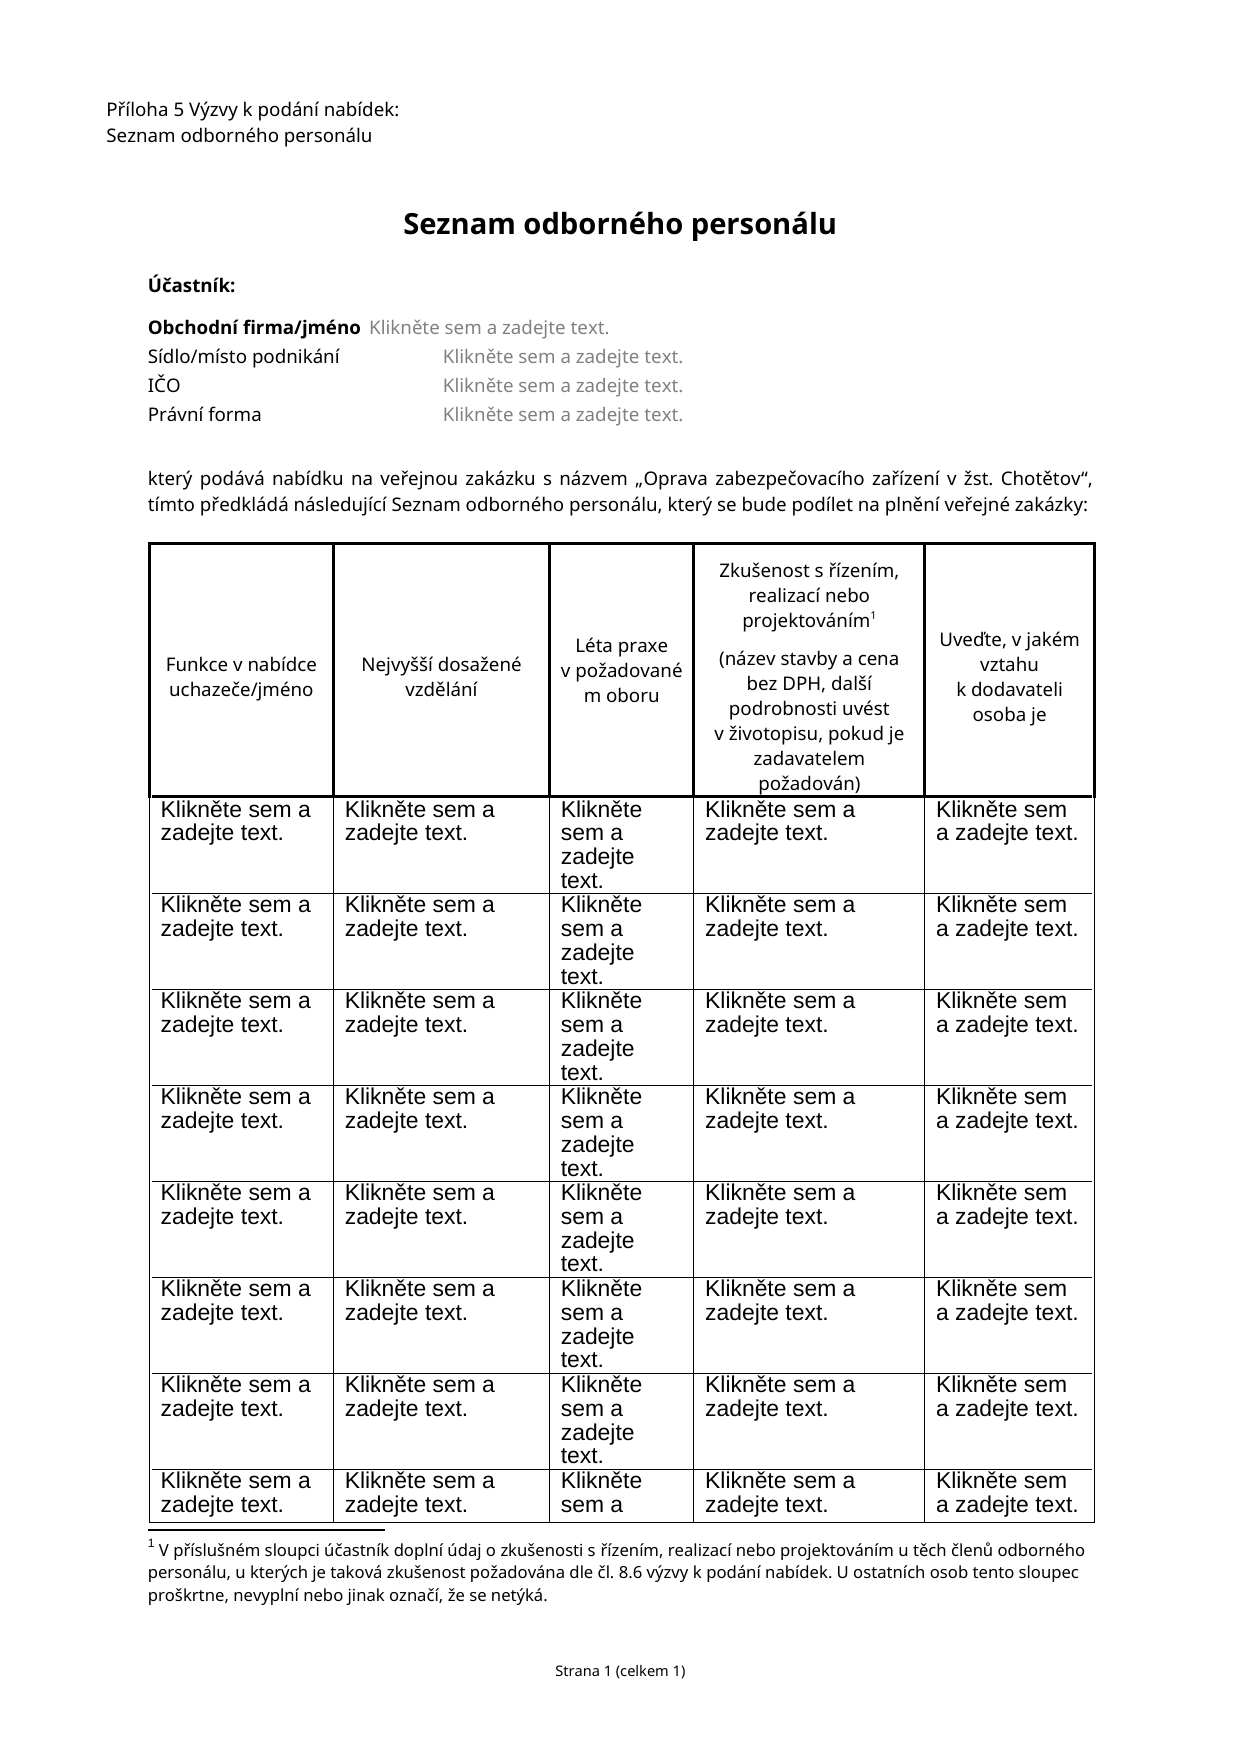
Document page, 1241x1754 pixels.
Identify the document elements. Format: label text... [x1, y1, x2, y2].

table_header Uveďte, v jakém vztahu k dodavateli osoba je [926, 545, 1093, 795]
table_header Zkušenost s řízením, realizací nebo projektováním (název stavby a cena bez DPH, další podrobnosti uvést v životopisu, pokud je zadavatelem požadován) [695, 545, 923, 795]
text IČO [148, 369, 1093, 398]
text Právní forma [148, 398, 1093, 427]
text který podává nabídku na veřejnou zakázku s názvem „Oprava zabezpečovacího zařízení v žst. Chotětov“, tímto předkládá následující Seznam odborného personálu, který se bude podílet na plnění veřejné zakázky: [148, 465, 1093, 516]
text Obchodní firma/jméno [148, 311, 1093, 340]
table_header Funkce v nabídce uchazeče/jméno [151, 545, 332, 795]
title Seznam odborného personálu [148, 203, 1093, 243]
text Sídlo/místo podnikání [148, 340, 1093, 369]
table_header Nejvyšší dosažené vzdělání [335, 545, 548, 795]
table_header Léta praxe v požadovaném oboru [551, 545, 692, 795]
text Účastník: [148, 268, 1093, 299]
